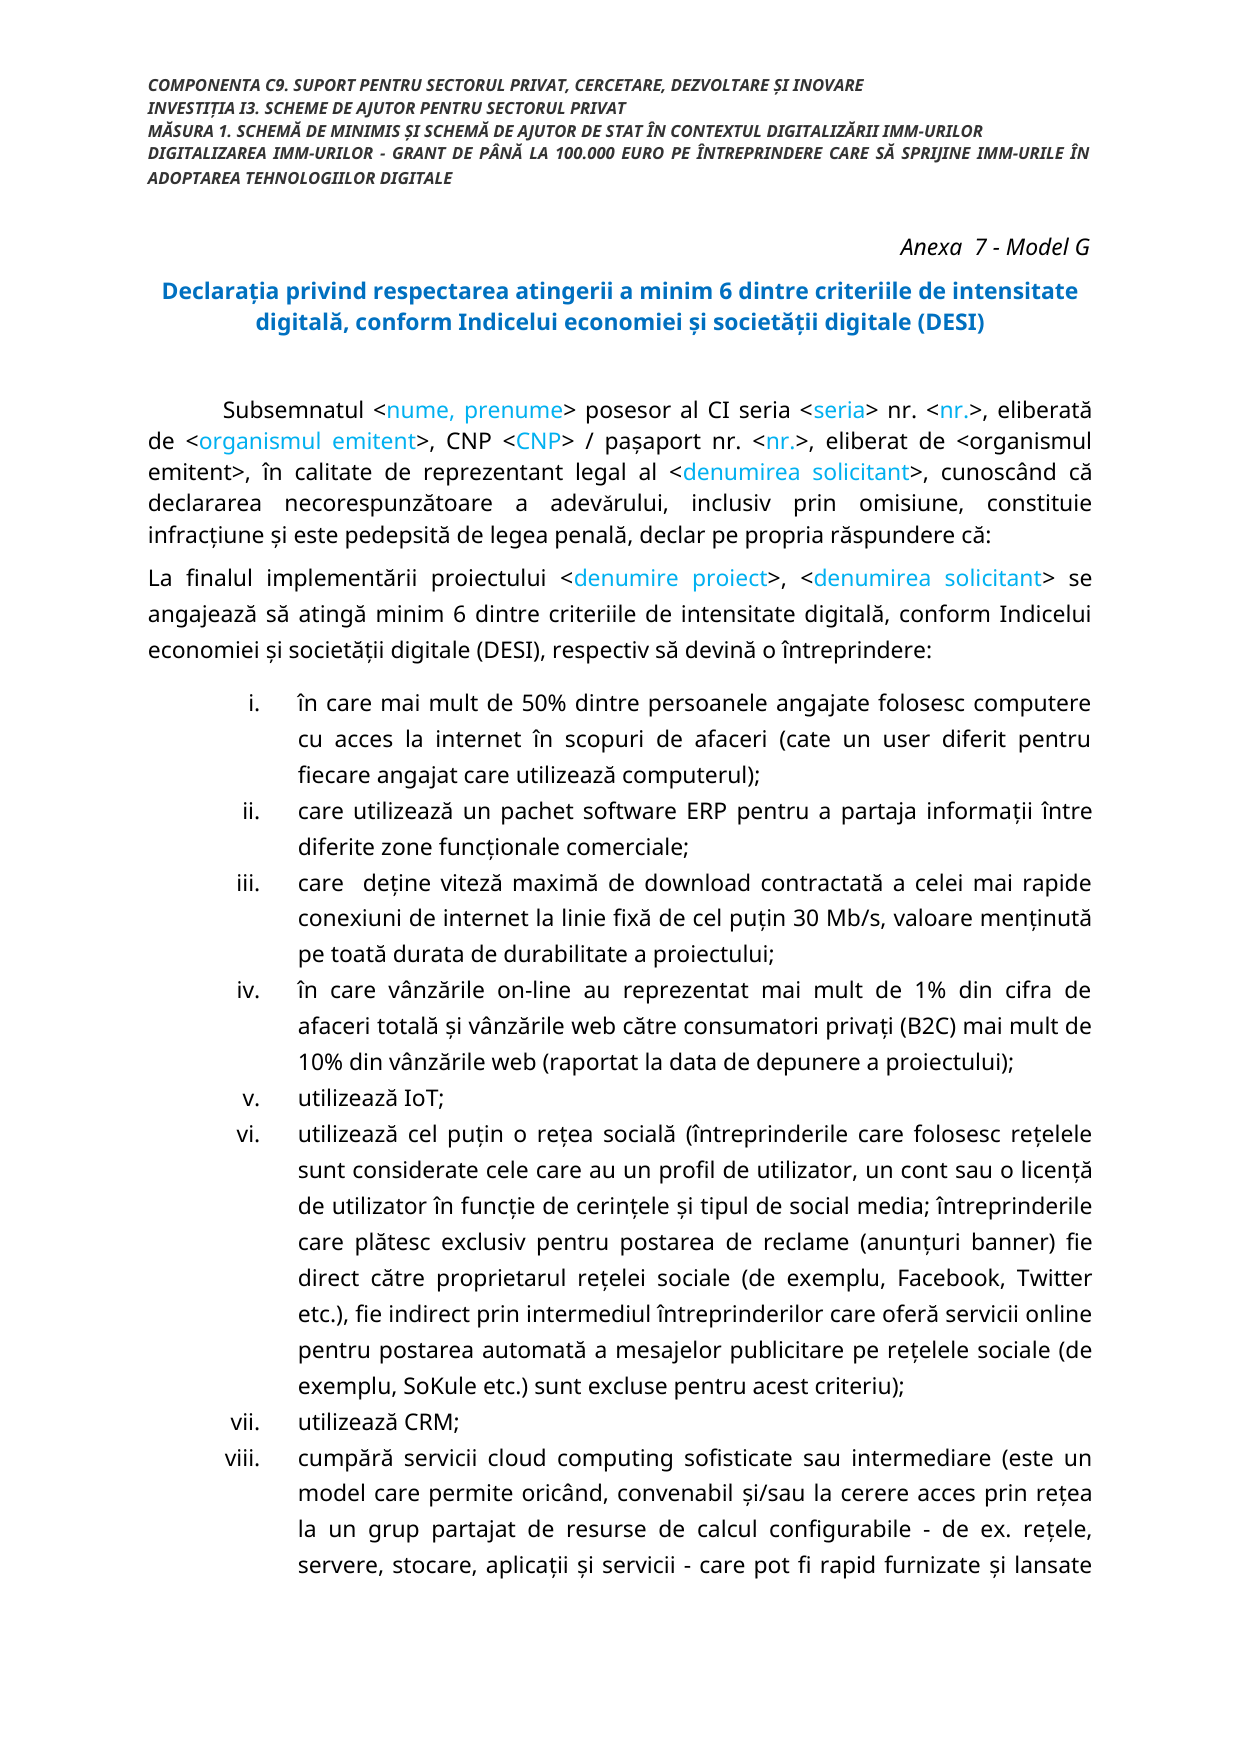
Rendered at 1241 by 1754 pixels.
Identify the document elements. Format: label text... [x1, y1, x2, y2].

text Anexa 7 - Model G [148, 231, 1093, 262]
list utilizează cel puțin o rețea socială (întreprinderile care folosesc rețelele sunt considerate cele care au un profil de utilizator, un cont sau o licență de utilizator în funcție de cerințele și tipul de social media; întreprinderile care plătesc exclusiv pentru postarea de reclame (anunțuri banner) fie direct către proprietarul rețelei sociale (de exemplu, Facebook, Twitter etc.), fie indirect prin intermediul întreprinderilor care oferă servicii online pentru postarea automată a mesajelor publicitare pe rețelele sociale (de exemplu, SoKule etc.) sunt excluse pentru acest criteriu); [260, 1118, 1093, 1401]
list care deține viteză maximă de download contractată a celei mai rapide conexiuni de internet la linie fixă de cel puțin 30 Mb/s, valoare menținută pe toată durata de durabilitate a proiectului; [260, 866, 1093, 969]
list utilizează CRM; [260, 1406, 1093, 1437]
list utilizează IoT; [260, 1082, 1093, 1113]
text La finalul implementării proiectului <denumire proiect>, <denumirea solicitant> se angajează să atingă minim 6 dintre criteriile de intensitate digitală, conform Indicelui economiei și societății digitale (DESI), respectiv să devină o întreprindere: [148, 562, 1093, 665]
list în care mai mult de 50% dintre persoanele angajate folosesc computere cu acces la internet în scopuri de afaceri (cate un user diferit pentru fiecare angajat care utilizează computerul); [260, 687, 1093, 790]
list care utilizează un pachet software ERP pentru a partaja informații între diferite zone funcționale comerciale; [260, 794, 1093, 862]
text Subsemnatul <nume, prenume> posesor al CI seria <seria> nr. <nr.>, eliberată de <organismul emitent>, CNP <CNP> / paşaport nr. <nr.>, eliberat de <organismul emitent>, în calitate de reprezentant legal al <denumirea solicitant>, cunoscând că declararea necorespunzătoare a adevǎrului, inclusiv prin omisiune, constituie infracţiune şi este pedepsită de legea penală, declar pe propria răspundere că: [148, 393, 1093, 550]
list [260, 1441, 1093, 1581]
list în care vânzările on-line au reprezentat mai mult de 1% din cifra de afaceri totală și vânzările web către consumatori privați (B2C) mai mult de 10% din vânzările web (raportat la data de depunere a proiectului); [260, 974, 1093, 1077]
text Declarația privind respectarea atingerii a minim 6 dintre criteriile de intensitate digitală, conform Indicelui economiei și societății digitale (DESI) [148, 275, 1093, 337]
